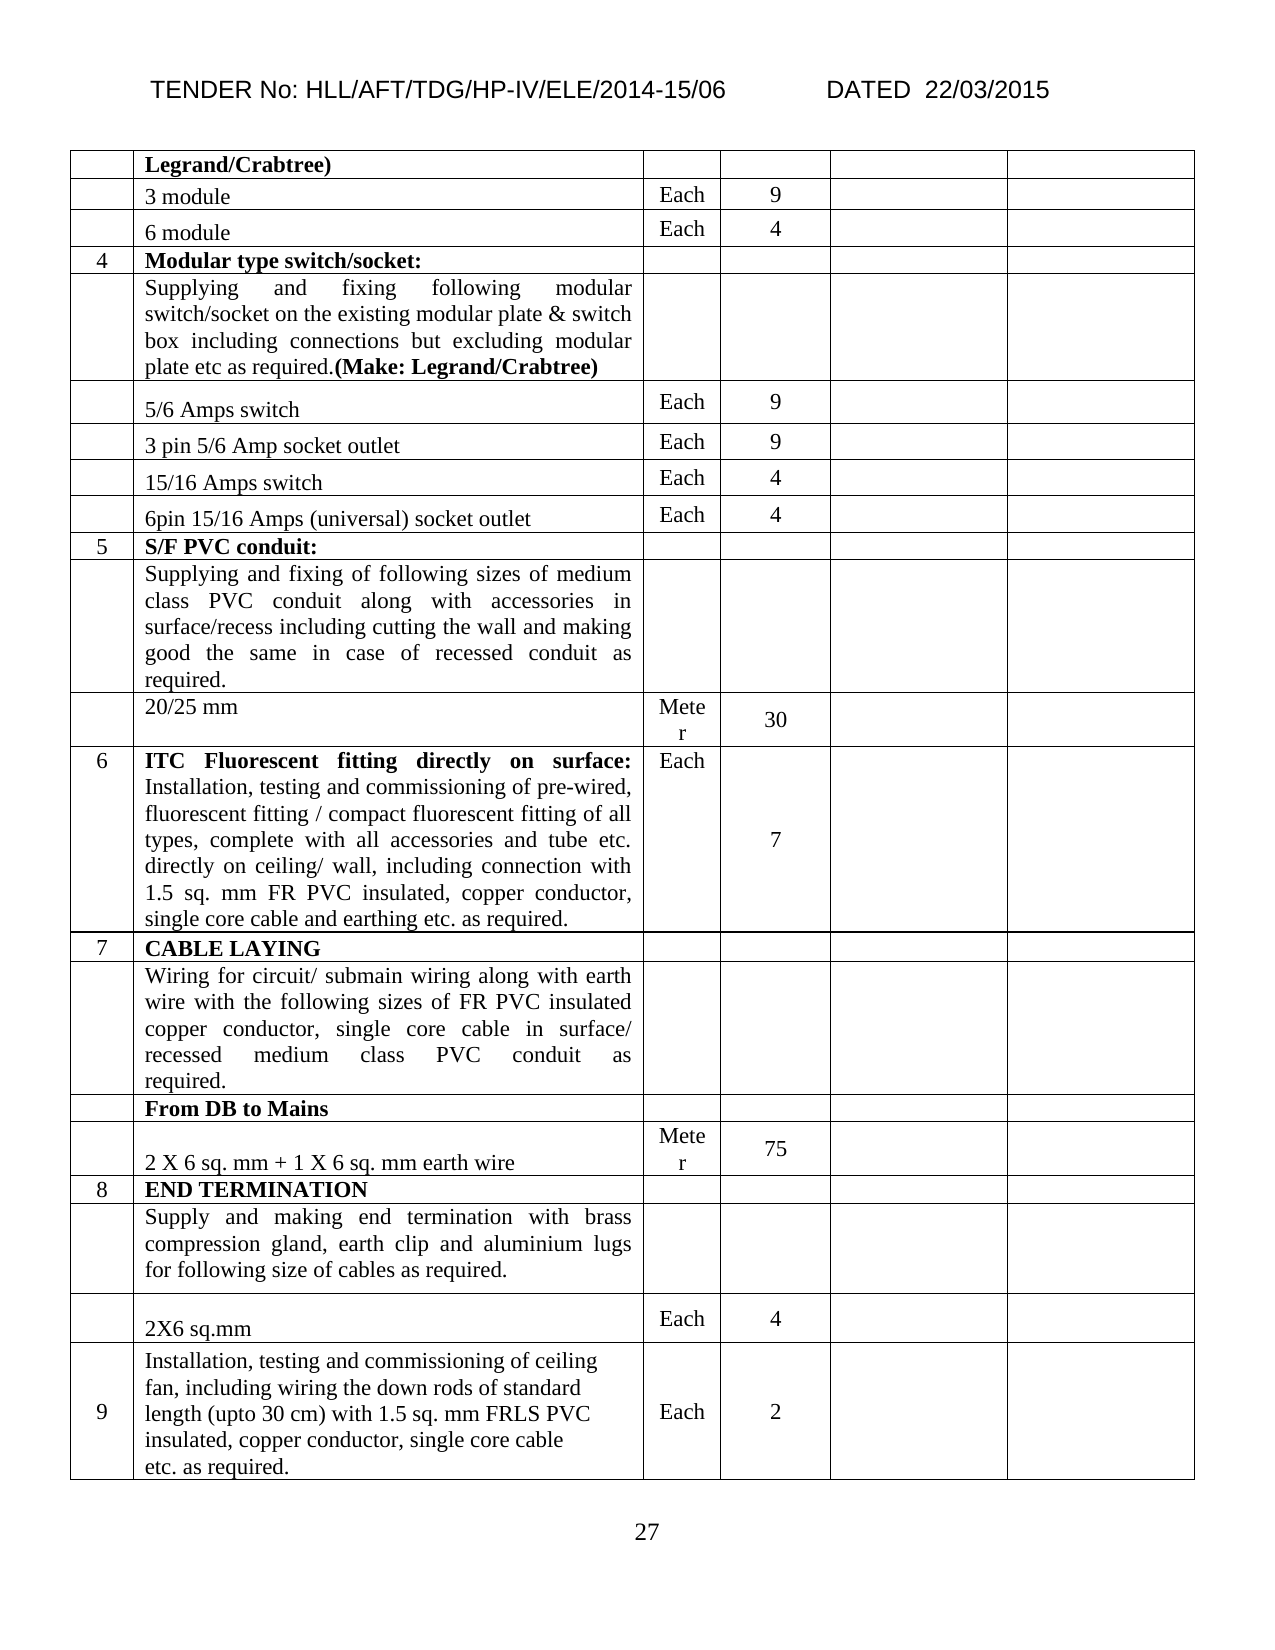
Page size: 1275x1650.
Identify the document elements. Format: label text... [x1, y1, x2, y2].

table_cell 4 [71, 247, 133, 273]
table_cell [831, 933, 1007, 961]
table_cell [831, 1294, 1007, 1342]
table_cell 9 [721, 381, 830, 422]
table_cell 15/16 Amps switch [134, 460, 643, 495]
table_cell [831, 1343, 1007, 1479]
table_cell Each [644, 460, 720, 495]
table_cell 2X6 sq.mm [134, 1294, 643, 1342]
table_cell [71, 381, 133, 422]
table_cell 8 [71, 1176, 133, 1202]
table_cell 6 [71, 747, 133, 931]
table_cell Each [644, 179, 720, 209]
table_cell [831, 381, 1007, 422]
table_cell [1008, 560, 1194, 692]
table_cell [1008, 1122, 1194, 1175]
table_cell [644, 1204, 720, 1293]
table_cell [831, 747, 1007, 931]
table_cell [644, 933, 720, 961]
table_cell [1008, 1176, 1194, 1202]
table_cell [1008, 496, 1194, 532]
table_cell 5 [71, 533, 133, 559]
table_cell [1008, 1294, 1194, 1342]
table_cell 2 X 6 sq. mm + 1 X 6 sq. mm earth wire [134, 1122, 643, 1175]
table_cell [721, 1176, 830, 1202]
table_cell Supply and making end termination with brass compression gland, earth clip and aluminium lugs for following size of cables as required. [134, 1204, 643, 1293]
table_cell 7 [721, 747, 830, 931]
table_cell S/F PVC conduit: [134, 533, 643, 559]
table_cell [644, 274, 720, 379]
table_cell [71, 962, 133, 1094]
table_cell 9 [721, 424, 830, 459]
table_cell [71, 151, 133, 177]
table_cell [831, 460, 1007, 495]
table_cell [71, 1095, 133, 1121]
table_cell 4 [721, 496, 830, 532]
table_cell 9 [71, 1343, 133, 1479]
table_cell [1008, 1204, 1194, 1293]
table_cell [134, 151, 643, 177]
table_cell END TERMINATION [134, 1176, 643, 1202]
table_cell Each [644, 496, 720, 532]
table_cell CABLE LAYING [134, 933, 643, 961]
table_cell Modular type switch/socket: [134, 247, 643, 273]
table_cell [71, 1122, 133, 1175]
table_cell 7 [71, 933, 133, 961]
table_cell 3 module [134, 179, 643, 209]
table_cell 5/6 Amps switch [134, 381, 643, 422]
table_cell [831, 560, 1007, 692]
table_cell 20/25 mm [134, 693, 643, 746]
table_cell 6pin 15/16 Amps (universal) socket outlet [134, 496, 643, 532]
table_cell [644, 247, 720, 273]
table_cell [1008, 381, 1194, 422]
table_cell [721, 247, 830, 273]
table_cell [1008, 533, 1194, 559]
table_cell [831, 1204, 1007, 1293]
table_cell [1008, 274, 1194, 379]
table_cell 2 [721, 1343, 830, 1479]
table_cell [1008, 247, 1194, 273]
table_cell [71, 460, 133, 495]
table_cell [71, 424, 133, 459]
table_cell [71, 179, 133, 209]
table_cell 9 [721, 179, 830, 209]
table_cell [831, 274, 1007, 379]
table_cell [644, 151, 720, 177]
table_cell [644, 1176, 720, 1202]
table_cell [831, 151, 1007, 177]
table_cell ITC Fluorescent fitting directly on surface: Installation, testing and commissioning of pre-wired, fluorescent fitting / compact fluorescent fitting of all types, complete with all accessories and tube etc. directly on ceiling/ wall, including connection with 1.5 sq. mm FR PVC insulated, copper conductor, single core cable and earthing etc. as required. [134, 747, 643, 931]
table_cell [71, 496, 133, 532]
table_cell [1008, 1095, 1194, 1121]
table_cell [831, 1122, 1007, 1175]
table_cell [721, 533, 830, 559]
table_cell [71, 693, 133, 746]
table_cell [1008, 424, 1194, 459]
table_cell [71, 274, 133, 379]
table_cell [1008, 179, 1194, 209]
table_cell [1008, 1343, 1194, 1479]
table_cell [71, 1204, 133, 1293]
table_cell Each [644, 424, 720, 459]
table_cell [1008, 151, 1194, 177]
table_cell [721, 274, 830, 379]
table_cell Meter [644, 1122, 720, 1175]
table_cell Wiring for circuit/ submain wiring along with earth wire with the following sizes of FR PVC insulated copper conductor, single core cable in surface/ recessed medium class PVC conduit as required. [134, 962, 643, 1094]
table_cell [831, 1095, 1007, 1121]
table_cell Each [644, 210, 720, 246]
table_cell 30 [721, 693, 830, 746]
table_cell Each [644, 1343, 720, 1479]
table_cell 3 pin 5/6 Amp socket outlet [134, 424, 643, 459]
table_cell 6 module [134, 210, 643, 246]
table_cell Each [644, 381, 720, 422]
table_cell [721, 560, 830, 692]
table_cell Supplying and fixing following modular switch/socket on the existing modular plate & switch box including connections but excluding modular plate etc as required.(Make: Legrand/Crabtree) [134, 274, 643, 379]
table_cell [1008, 962, 1194, 1094]
table_cell 75 [721, 1122, 830, 1175]
table_cell [1008, 933, 1194, 961]
table_cell [71, 1294, 133, 1342]
table_cell [721, 1204, 830, 1293]
table_cell [721, 933, 830, 961]
table_cell Each [644, 747, 720, 931]
table_cell [1008, 747, 1194, 931]
table_cell [1008, 210, 1194, 246]
table_cell [1008, 693, 1194, 746]
table_cell [831, 210, 1007, 246]
table_cell [721, 962, 830, 1094]
table_cell [831, 693, 1007, 746]
table_cell 4 [721, 460, 830, 495]
table_cell Meter [644, 693, 720, 746]
table_cell [831, 962, 1007, 1094]
table_cell [831, 496, 1007, 532]
table_cell [644, 1095, 720, 1121]
table_cell [831, 1176, 1007, 1202]
table_cell 4 [721, 1294, 830, 1342]
table_cell [721, 151, 830, 177]
table_cell [644, 560, 720, 692]
table_cell From DB to Mains [134, 1095, 643, 1121]
table_cell [831, 247, 1007, 273]
table_cell [831, 424, 1007, 459]
table_cell [831, 533, 1007, 559]
table_cell Supplying and fixing of following sizes of medium class PVC conduit along with accessories in surface/recess including cutting the wall and making good the same in case of recessed conduit as required. [134, 560, 643, 692]
table_cell [1008, 460, 1194, 495]
table_cell Each [644, 1294, 720, 1342]
table_cell [71, 210, 133, 246]
table_cell [71, 560, 133, 692]
table_cell 4 [721, 210, 830, 246]
table_cell [721, 1095, 830, 1121]
table_cell [644, 533, 720, 559]
table_cell [644, 962, 720, 1094]
table_cell Installation, testing and commissioning of ceiling fan, including wiring the down rods of standard length (upto 30 cm) with 1.5 sq. mm FRLS PVC insulated, copper conductor, single core cable etc. as required. [134, 1343, 643, 1479]
table_cell [831, 179, 1007, 209]
